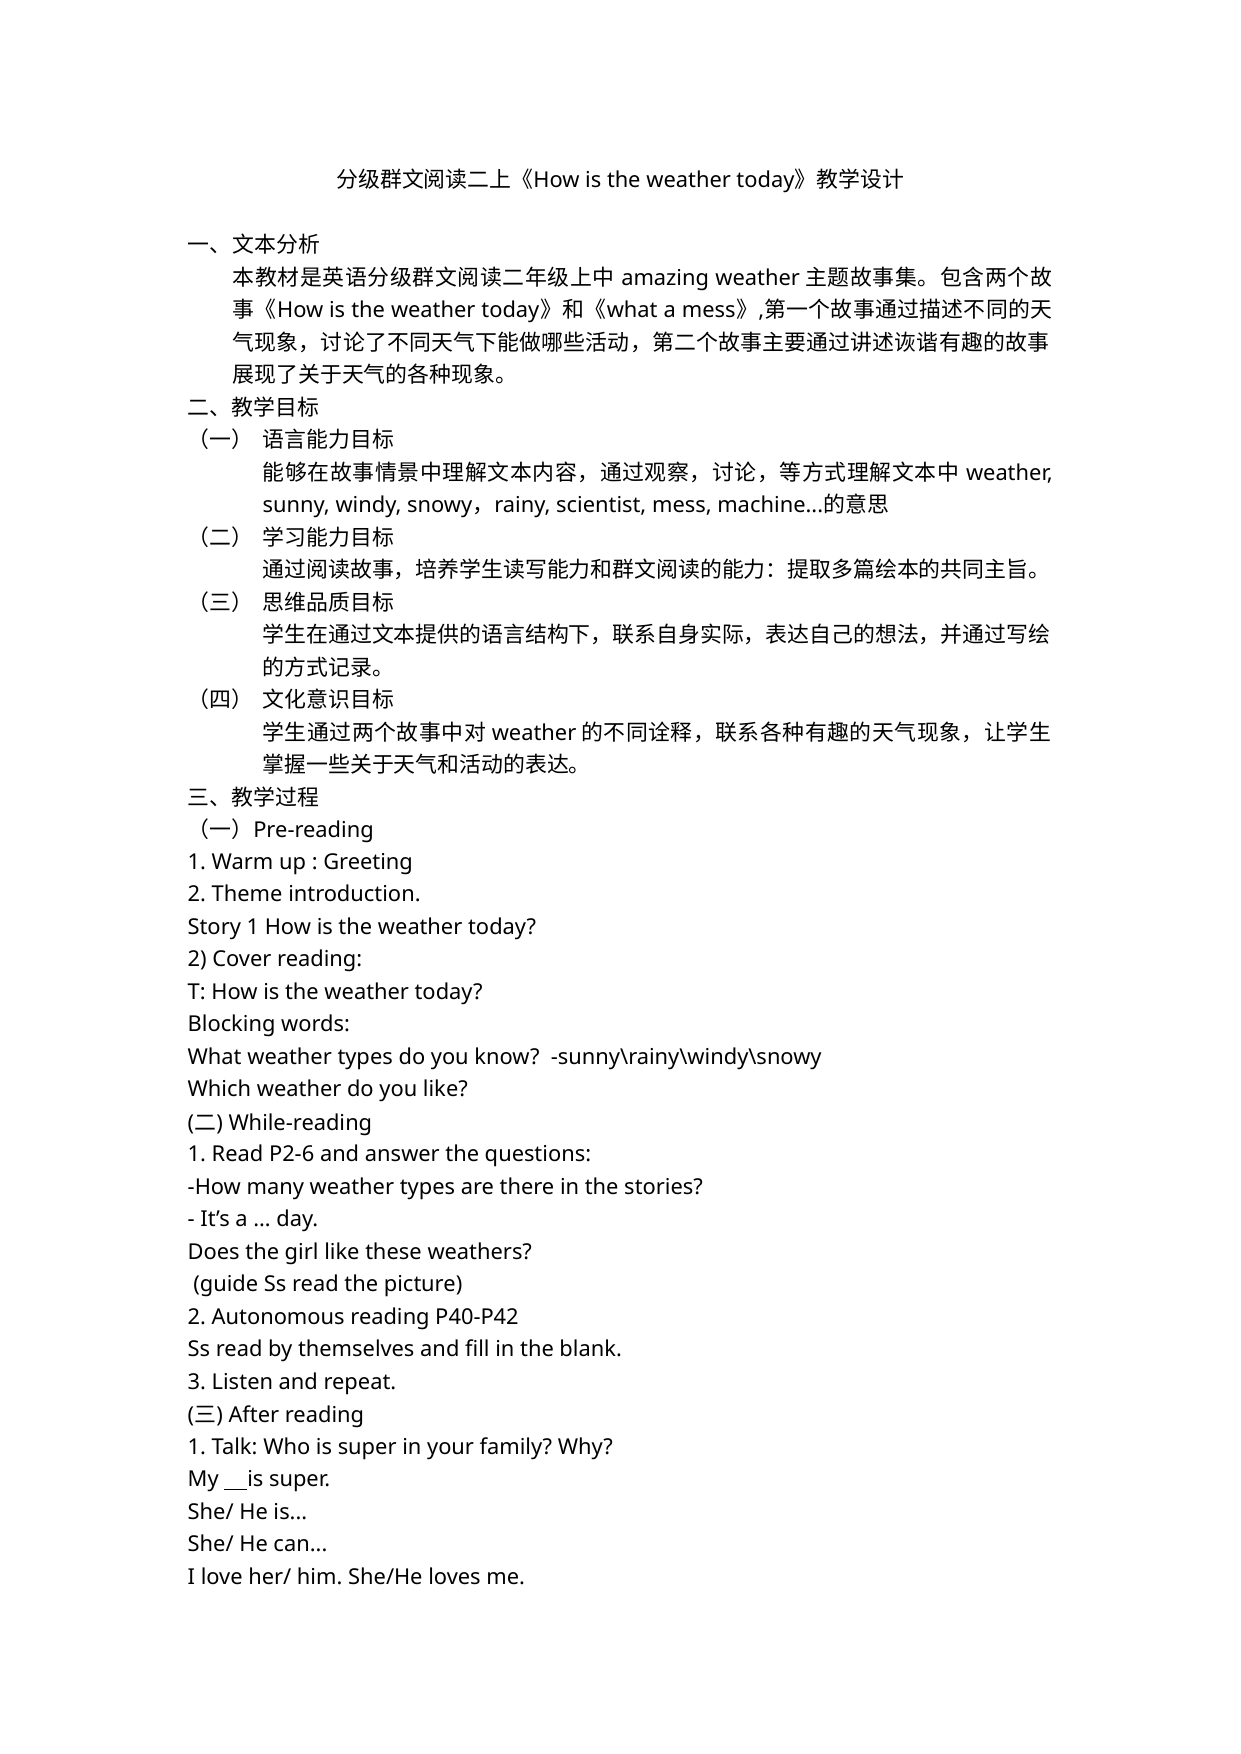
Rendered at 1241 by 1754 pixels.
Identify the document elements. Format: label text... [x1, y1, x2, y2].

text T: How is the weather today? [187, 974, 1053, 1007]
text She/ He can... [187, 1527, 1053, 1559]
text 3. Listen and repeat. [187, 1364, 1053, 1397]
text Blocking words: [187, 1007, 1053, 1039]
text Ss read by themselves and fill in the blank. [187, 1332, 1053, 1364]
text What weather types do you know? -sunny\rainy\windy\snowy [187, 1039, 1053, 1072]
text 二、教学目标 [187, 389, 1053, 422]
text Does the girl like these weathers? [187, 1234, 1053, 1267]
text （一）Pre-reading [187, 812, 1053, 844]
list 思维品质目标 [187, 584, 1053, 617]
text She/ He is... [187, 1494, 1053, 1527]
list 文化意识目标 [187, 682, 1053, 714]
text - It’s a … day. [187, 1202, 1053, 1234]
list 文本分析 [187, 227, 1053, 259]
text (guide Ss read the picture) [187, 1267, 1053, 1299]
text -How many weather types are there in the stories? [187, 1169, 1053, 1202]
list 语言能力目标 [187, 422, 1053, 454]
list 通过阅读故事，培养学生读写能力和群文阅读的能力：提取多篇绘本的共同主旨。 [262, 552, 1053, 584]
text Story 1 How is the weather today? [187, 909, 1053, 942]
text Which weather do you like? [187, 1072, 1053, 1104]
text 1. Talk: Who is super in your family? Why? [187, 1429, 1053, 1462]
list 本教材是英语分级群文阅读二年级上中amazing weather主题故事集。包含两个故事《How is the weather today》和《what a mess》,第一个故事通过描述不同的天气现象，讨论了不同天气下能做哪些活动，第二个故事主要通过讲述诙谐有趣的故事展现了关于天气的各种现象。 [232, 259, 1053, 389]
text (二) While-reading [187, 1104, 1053, 1137]
text 分级群文阅读二上《How is the weather today》教学设计 [187, 162, 1053, 194]
list 学习能力目标 [187, 519, 1053, 552]
text 1. Read P2-6 and answer the questions: [187, 1137, 1053, 1169]
text 2) Cover reading: [187, 942, 1053, 974]
text 2. Theme introduction. [187, 877, 1053, 909]
text I love her/ him. She/He loves me. [187, 1559, 1053, 1592]
text 1. Warm up : Greeting [187, 844, 1053, 877]
list 学生通过两个故事中对weather的不同诠释，联系各种有趣的天气现象，让学生掌握一些关于天气和活动的表达。 [262, 714, 1053, 779]
text 2. Autonomous reading P40-P42 [187, 1299, 1053, 1332]
text My is super. [187, 1462, 1053, 1494]
list 能够在故事情景中理解文本内容，通过观察，讨论，等方式理解文本中weather, sunny, windy, snowy，rainy, scientist, mess, machine...的意思 [262, 454, 1053, 519]
list 学生在通过文本提供的语言结构下，联系自身实际，表达自己的想法，并通过写绘的方式记录。 [262, 617, 1053, 682]
text (三) After reading [187, 1397, 1053, 1429]
text 三、教学过程 [187, 779, 1053, 812]
